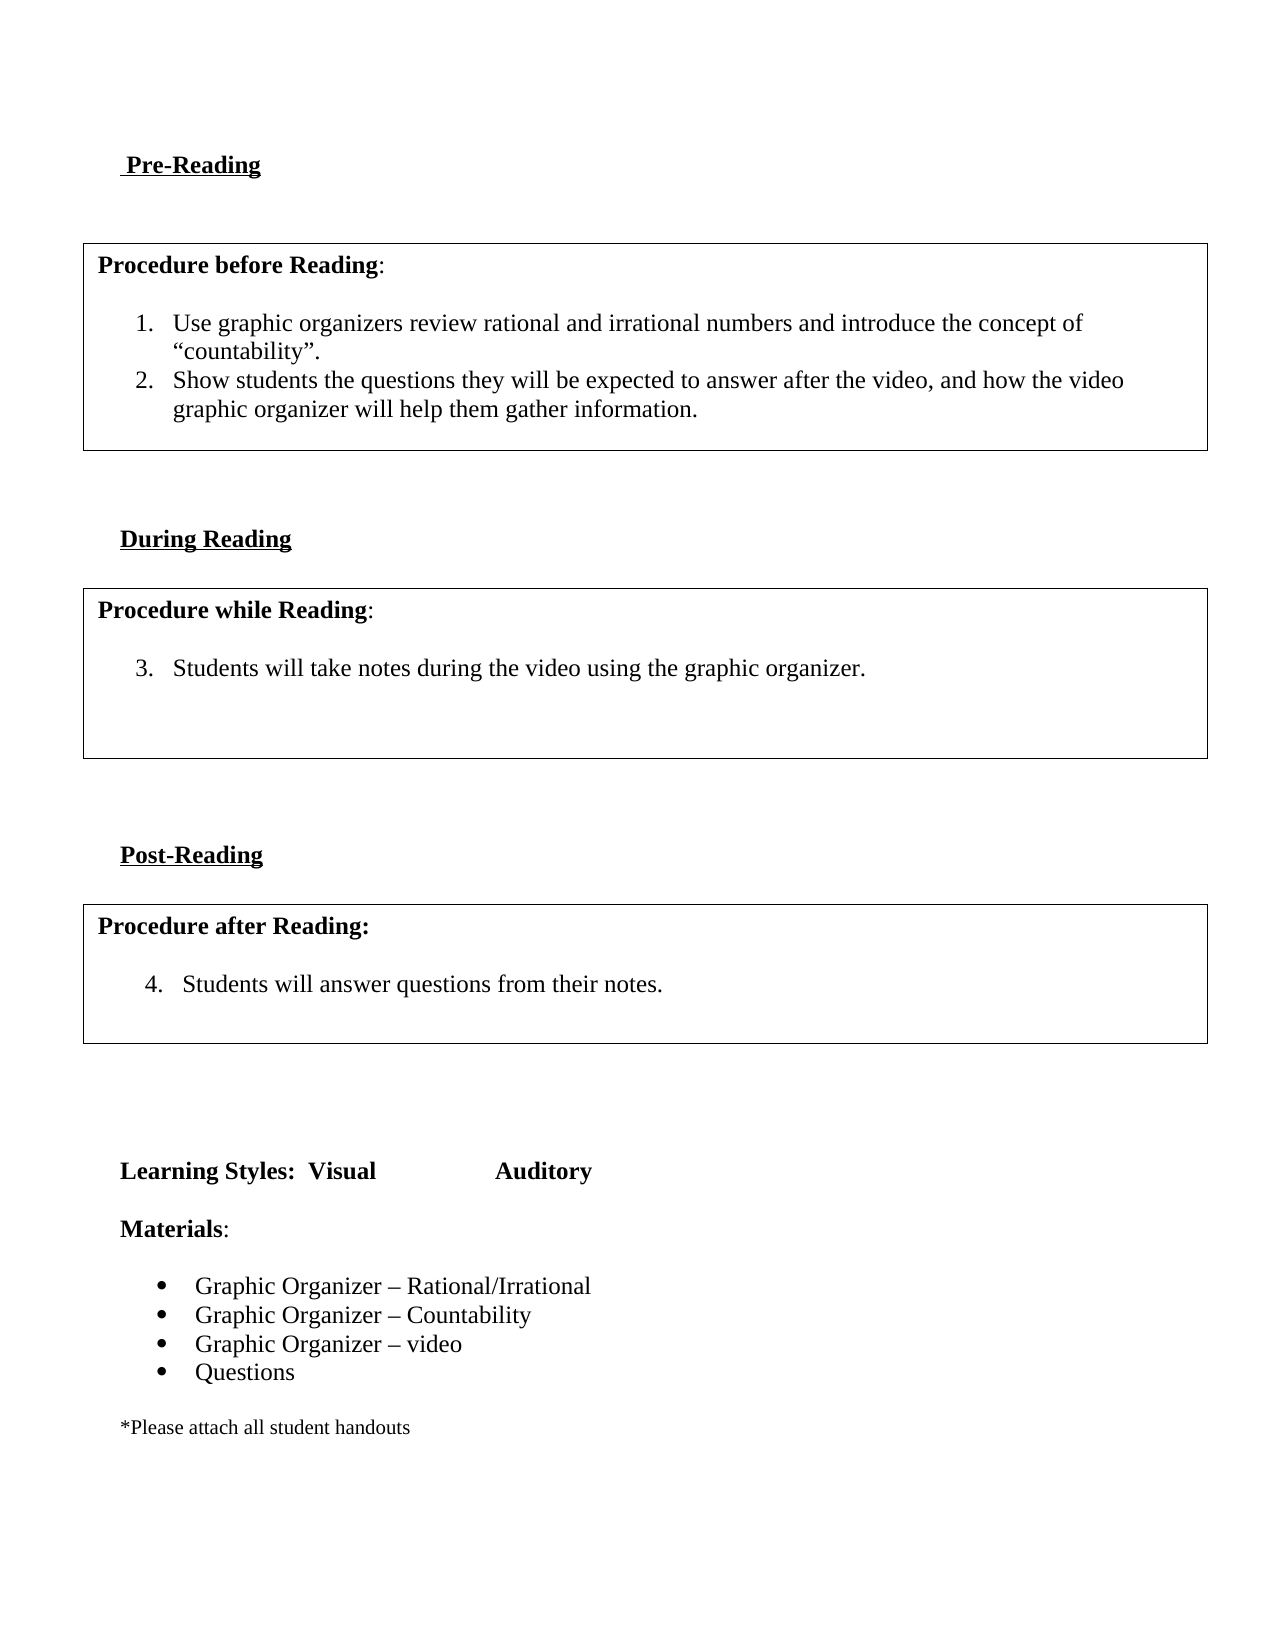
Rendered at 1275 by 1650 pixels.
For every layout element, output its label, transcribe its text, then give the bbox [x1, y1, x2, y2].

list Graphic Organizer – video [157, 1329, 1155, 1357]
subtitle Post-Reading [120, 840, 1155, 869]
subtitle Pre-Reading [120, 150, 1155, 179]
list Graphic Organizer – Countability [157, 1300, 1155, 1329]
text *Please attach all student handouts [120, 1415, 1155, 1439]
text Learning Styles: Visual Auditory [120, 1156, 1155, 1185]
list Questions [157, 1357, 1155, 1386]
text During [120, 524, 1155, 552]
text Materials: [120, 1214, 1155, 1242]
list Graphic Organizer – Rational/Irrational [157, 1271, 1155, 1300]
